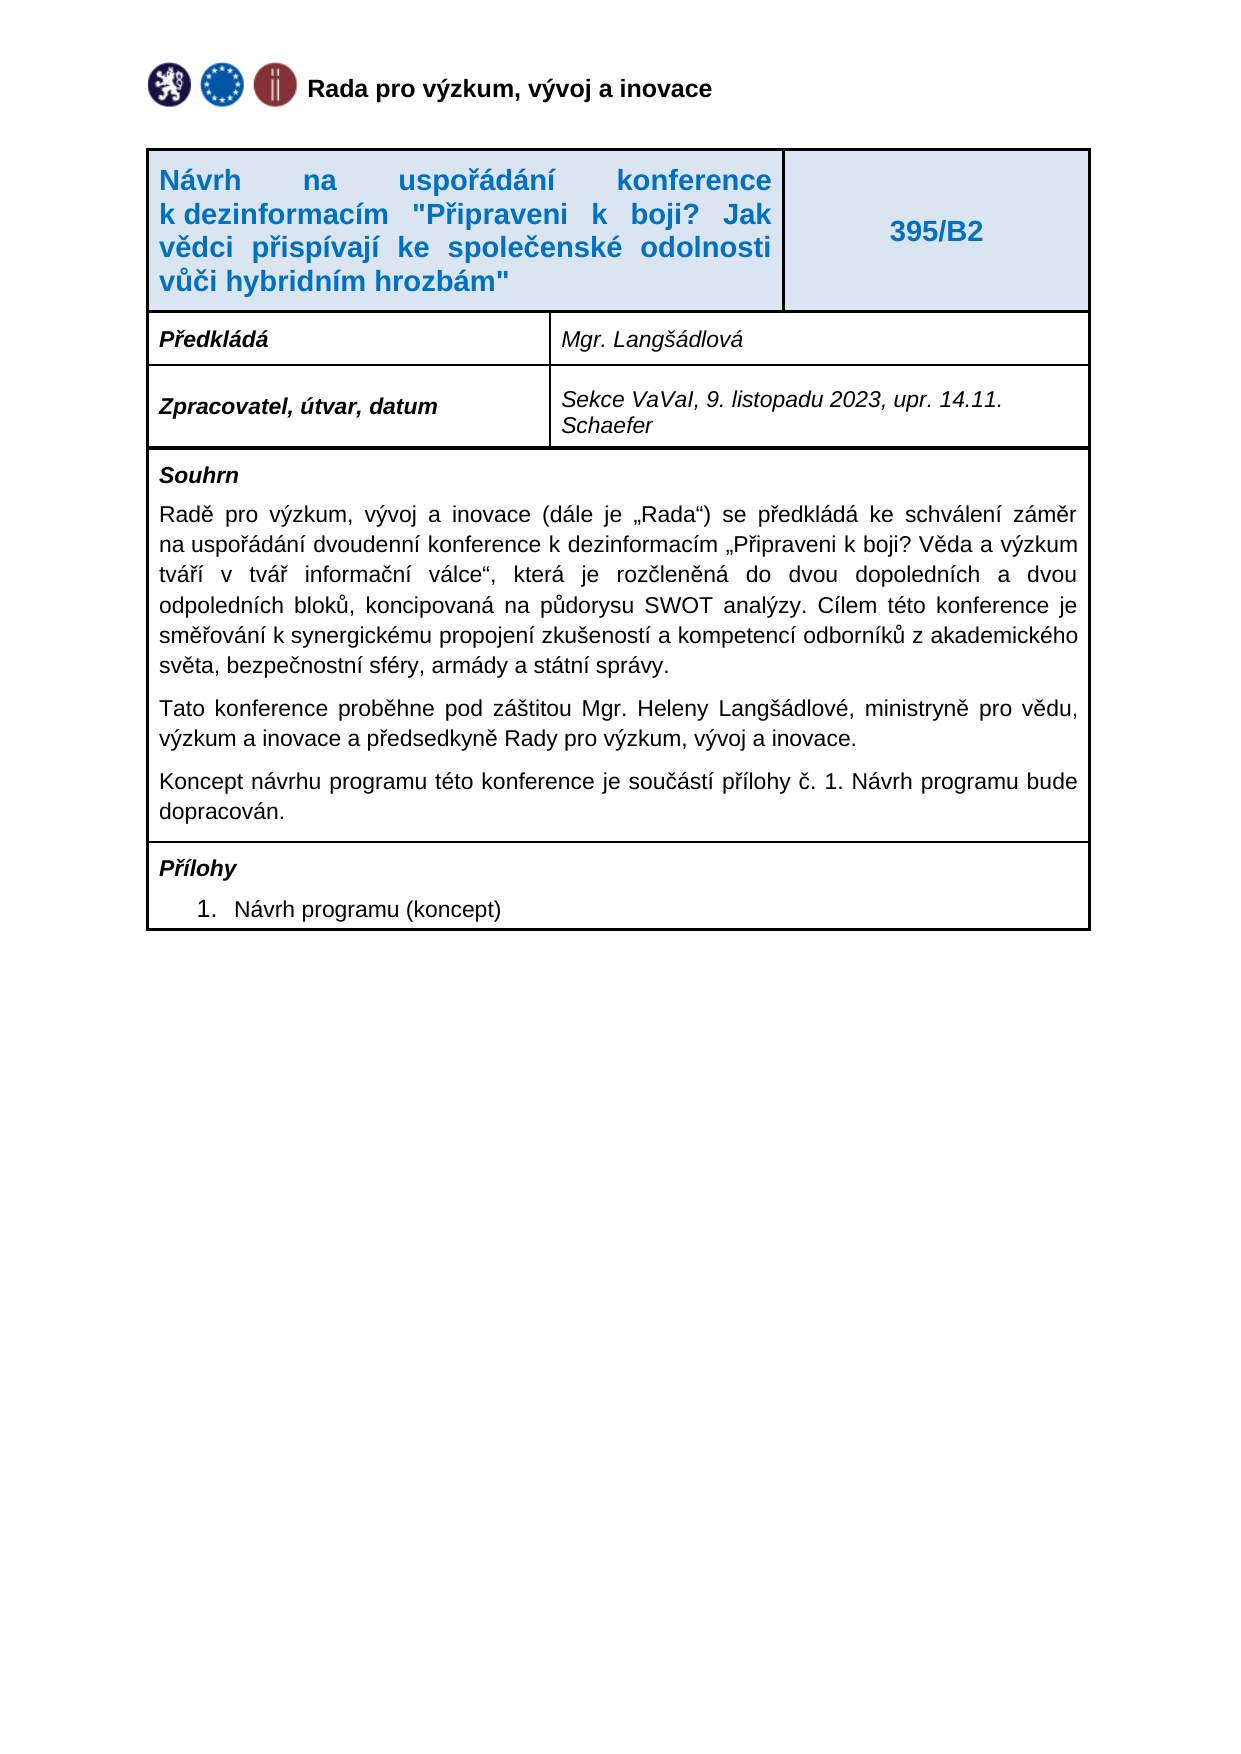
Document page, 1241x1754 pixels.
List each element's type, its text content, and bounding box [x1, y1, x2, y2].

table_cell Předkládá [149, 313, 549, 364]
table_cell Zpracovatel, útvar, datum [149, 366, 549, 446]
table_header Návrh na uspořádání konference k dezinformacím "Připraveni k boji? Jak vědci přispívají ke společenské odolnosti vůči hybridním hrozbám" [149, 151, 782, 310]
table_header 395/B2 [785, 151, 1088, 310]
table_cell Souhrn Radě pro výzkum, vývoj a inovace (dále je „Rada“) se předkládá ke schválení záměr na uspořádání dvoudenní konference k dezinformacím „Připraveni k boji? Věda a výzkum tváří v tvář informační válce“, která je rozčleněná do dvou dopoledních a dvou odpoledních bloků, koncipovaná na půdorysu SWOT analýzy. Cílem této konference je směřování k synergickému propojení zkušeností a kompetencí odborníků z akademického světa, bezpečnostní sféry, armády a státní správy. Tato konference proběhne pod záštitou Mgr. Heleny Langšádlové, ministryně pro vědu, výzkum a inovace a předsedkyně Rady pro výzkum, vývoj a inovace. Koncept návrhu programu této konference je součástí přílohy č. 1. Návrh programu bude dopracován. [149, 450, 1088, 841]
table_cell Přílohy Návrh programu (koncept) [149, 843, 1088, 928]
picture [147, 62, 298, 108]
table_cell Sekce VaVaI, 9. listopadu 2023, upr. 14.11. Schaefer [551, 366, 1088, 446]
table_cell Mgr. Langšádlová [551, 313, 1088, 364]
